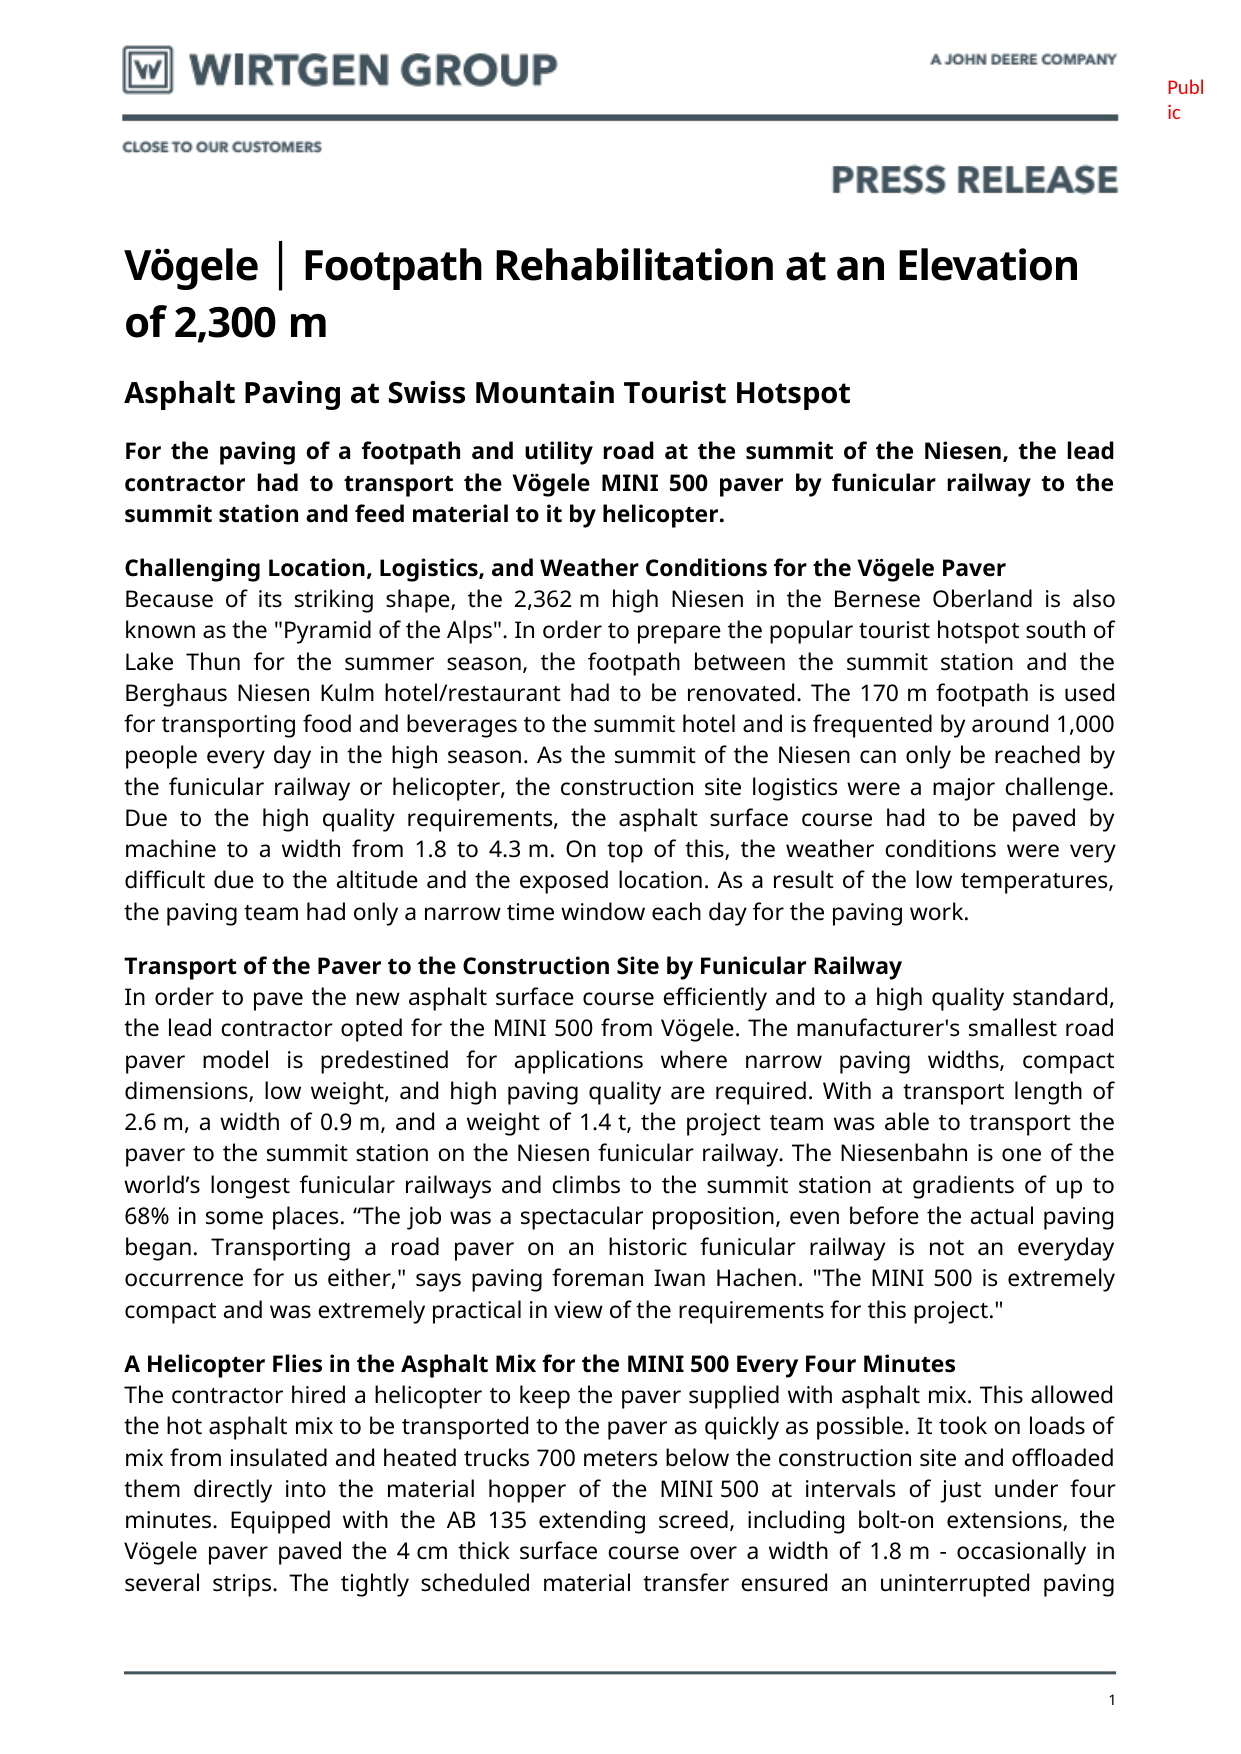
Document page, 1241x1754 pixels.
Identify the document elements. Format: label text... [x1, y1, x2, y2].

text Vögele │ Footpath Rehabilitation at an Elevation of 2,300 m [124, 236, 1116, 350]
text Because of its striking shape, the 2,362 m high Niesen in the Bernese Oberland is also known as the "Pyramid of the Alps". In order to prepare the popular tourist hotspot south of Lake Thun for the summer season, the footpath between the summit station and the Berghaus Niesen Kulm hotel/restaurant had to be renovated. The 170 m footpath is used for transporting food and beverages to the summit hotel and is frequented by around 1,000 people every day in the high season. As the summit of the Niesen can only be reached by the funicular railway or helicopter, the construction site logistics were a major challenge. Due to the high quality requirements, the asphalt surface course had to be paved by machine to a width from 1.8 to 4.3 m. On top of this, the weather conditions were very difficult due to the altitude and the exposed location. As a result of the low temperatures, the paving team had only a narrow time window each day for the paving work. [124, 583, 1116, 927]
text In order to pave the new asphalt surface course efficiently and to a high quality standard, the lead contractor opted for the MINI 500 from Vögele. The manufacturer's smallest road paver model is predestined for applications where narrow paving widths, compact dimensions, low weight, and high paving quality are required. With a transport length of 2.6 m, a width of 0.9 m, and a weight of 1.4 t, the project team was able to transport the paver to the summit station on the Niesen funicular railway. The Niesenbahn is one of the world’s longest funicular railways and climbs to the summit station at gradients of up to 68% in some places. “The job was a spectacular proposition, even before the actual paving began. Transporting a road paver on an historic funicular railway is not an everyday occurrence for us either," says paving foreman Iwan Hachen. "The MINI 500 is extremely compact and was extremely practical in view of the requirements for this project." [124, 981, 1116, 1325]
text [124, 1379, 1116, 1598]
text Asphalt Paving at Swiss Mountain Tourist Hotspot [124, 373, 1116, 412]
text For the paving of a footpath and utility road at the summit of the Niesen, the lead contractor had to transport the Vögele MINI 500 paver by funicular railway to the summit station and feed material to it by helicopter. [124, 435, 1116, 529]
text Transport of the Paver to the Construction Site by Funicular Railway [124, 950, 1116, 981]
text Challenging Location, Logistics, and Weather Conditions for the Vögele Paver [124, 552, 1116, 583]
text A Helicopter Flies in the Asphalt Mix for the MINI 500 Every Four Minutes [124, 1348, 1116, 1379]
